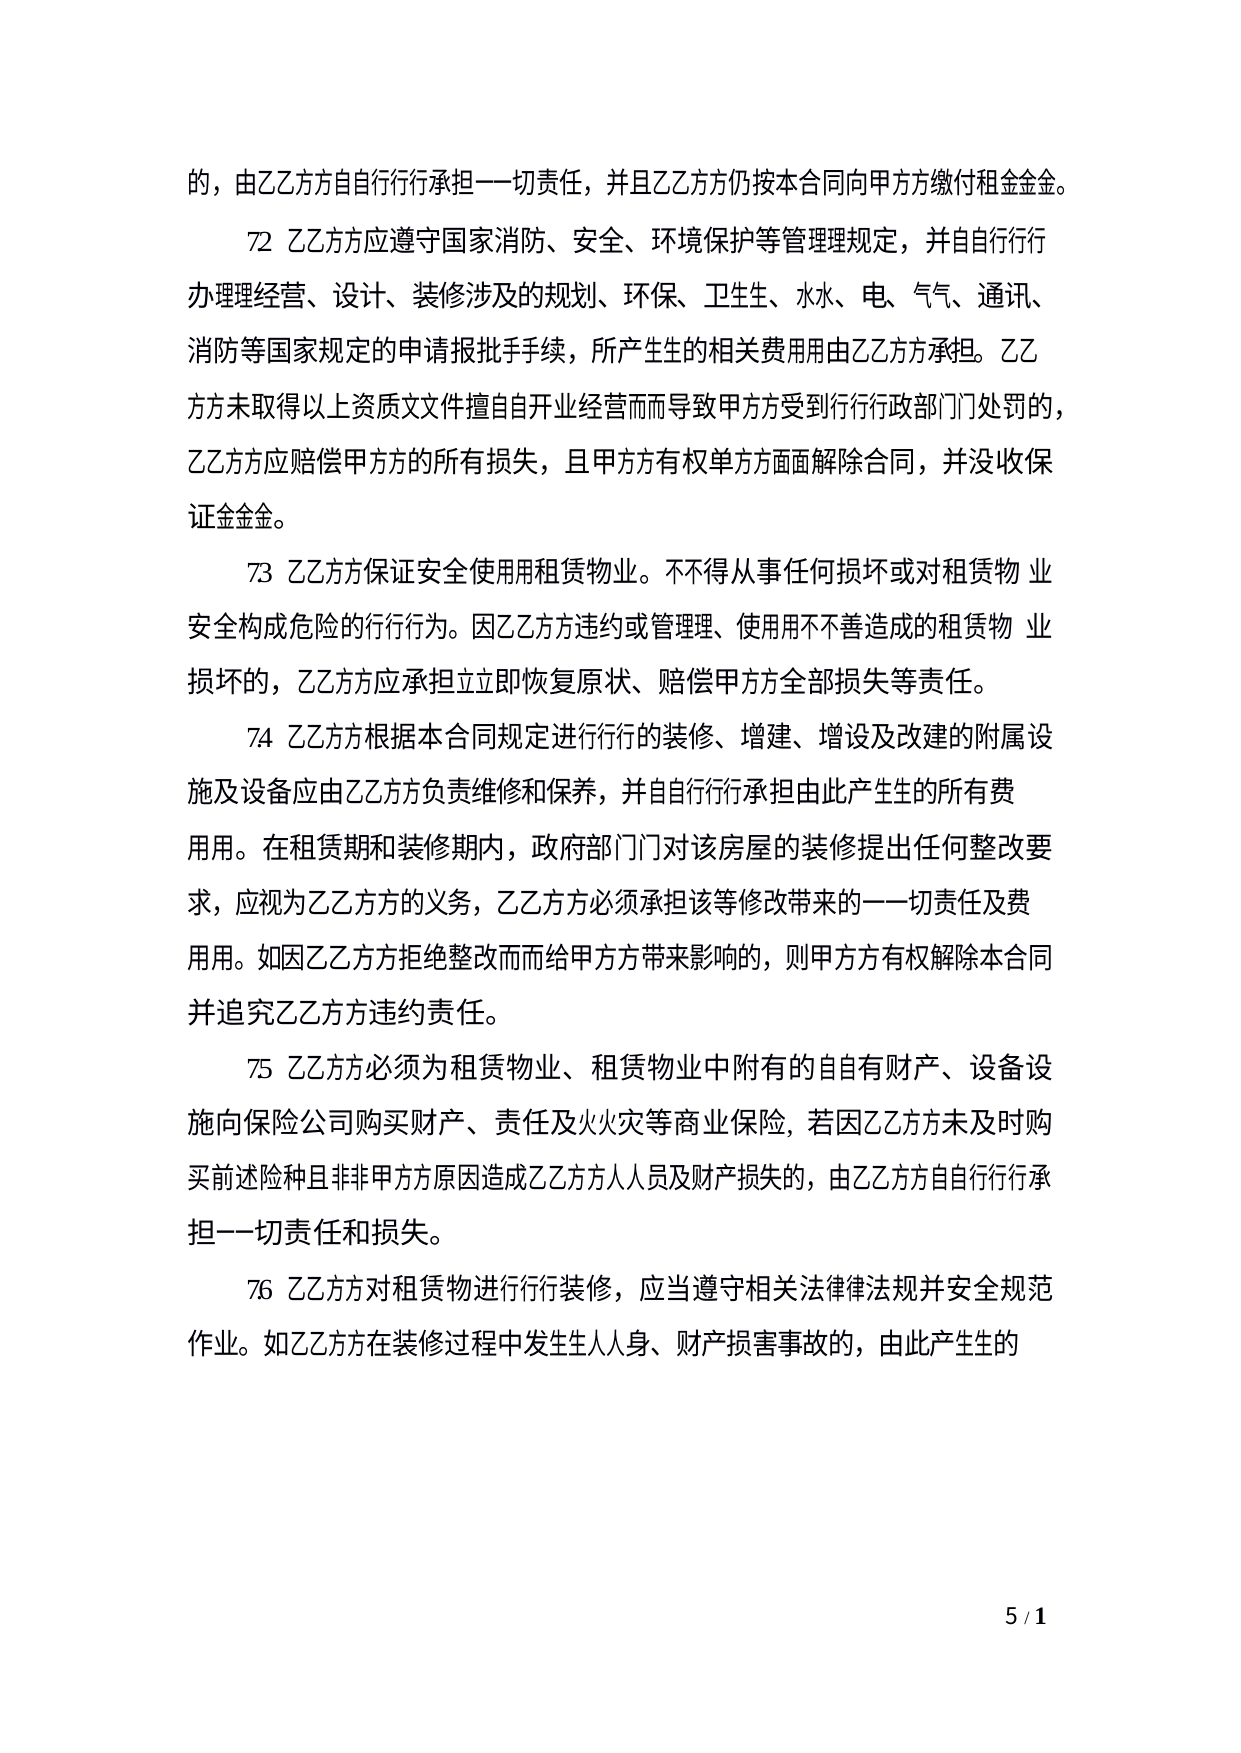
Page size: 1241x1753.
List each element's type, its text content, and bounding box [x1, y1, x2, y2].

list ⼄乙⽅方保证安全使⽤用租赁物业。不不得从事任何损坏或对租赁物 业安全构成危险的⾏行行为。因⼄乙⽅方违约或管理理、使⽤用不不善造成的租赁物 业损坏的，⼄乙⽅方应承担⽴立即恢复原状、赔偿甲⽅方全部损失等责任。 [187, 549, 1053, 701]
list ⼄乙⽅方对租赁物进⾏行行装修，应当遵守相关法律律法规并安全规范作业。如⼄乙⽅方在装修过程中发⽣生⼈人身、财产损害事故的，由此产⽣生的 [187, 1265, 1054, 1362]
text ⽅方未取得以上资质⽂文件擅⾃自开业经营⽽而导致甲⽅方受到⾏行行政部⻔门处罚的，⼄乙⽅方应赔偿甲⽅方的所有损失，且甲⽅方有权单⽅方⾯面解除合同，并没收保证⾦金金。 [187, 383, 1054, 535]
text 的，由⼄乙⽅方⾃自⾏行行承担⼀一切责任，并且⼄乙⽅方仍按本合同向甲⽅方缴付租⾦金金。 [187, 156, 1094, 202]
list ⼄乙⽅方根据本合同规定进⾏行行的装修、增建、增设及改建的附属设施及设备应由⼄乙⽅方负责维修和保养，并⾃自⾏行行承担由此产⽣生的所有费 [187, 714, 1053, 811]
text ⽤用。在租赁期和装修期内，政府部⻔门对该房屋的装修提出任何整改要求，应视为⼄乙⽅方的义务，⼄乙⽅方必须承担该等修改带来的⼀一切责任及费 [187, 824, 1054, 922]
text ⽤用。如因⼄乙⽅方拒绝整改⽽而给甲⽅方带来影响的，则甲⽅方有权解除本合同并追究⼄乙⽅方违约责任。 [187, 934, 1054, 1032]
list ⼄乙⽅方应遵守国家消防、安全、环境保护等管理理规定，并⾃自⾏行行办理理经营、设计、装修涉及的规划、环保、卫⽣生、⽔水、电、⽓气、通讯、消防等国家规定的申请报批⼿手续，所产⽣生的相关费⽤用由⼄乙⽅方承担。⼄乙 [187, 218, 1069, 370]
list ⼄乙⽅方必须为租赁物业、租赁物业中附有的⾃自有财产、设备设施向保险公司购买财产、责任及⽕火灾等商业保险, 若因⼄乙⽅方未及时购买前述险种且⾮非甲⽅方原因造成⼄乙⽅方⼈人员及财产损失的，由⼄乙⽅方⾃自⾏行行承担⼀一切责任和损失。 [187, 1045, 1054, 1252]
